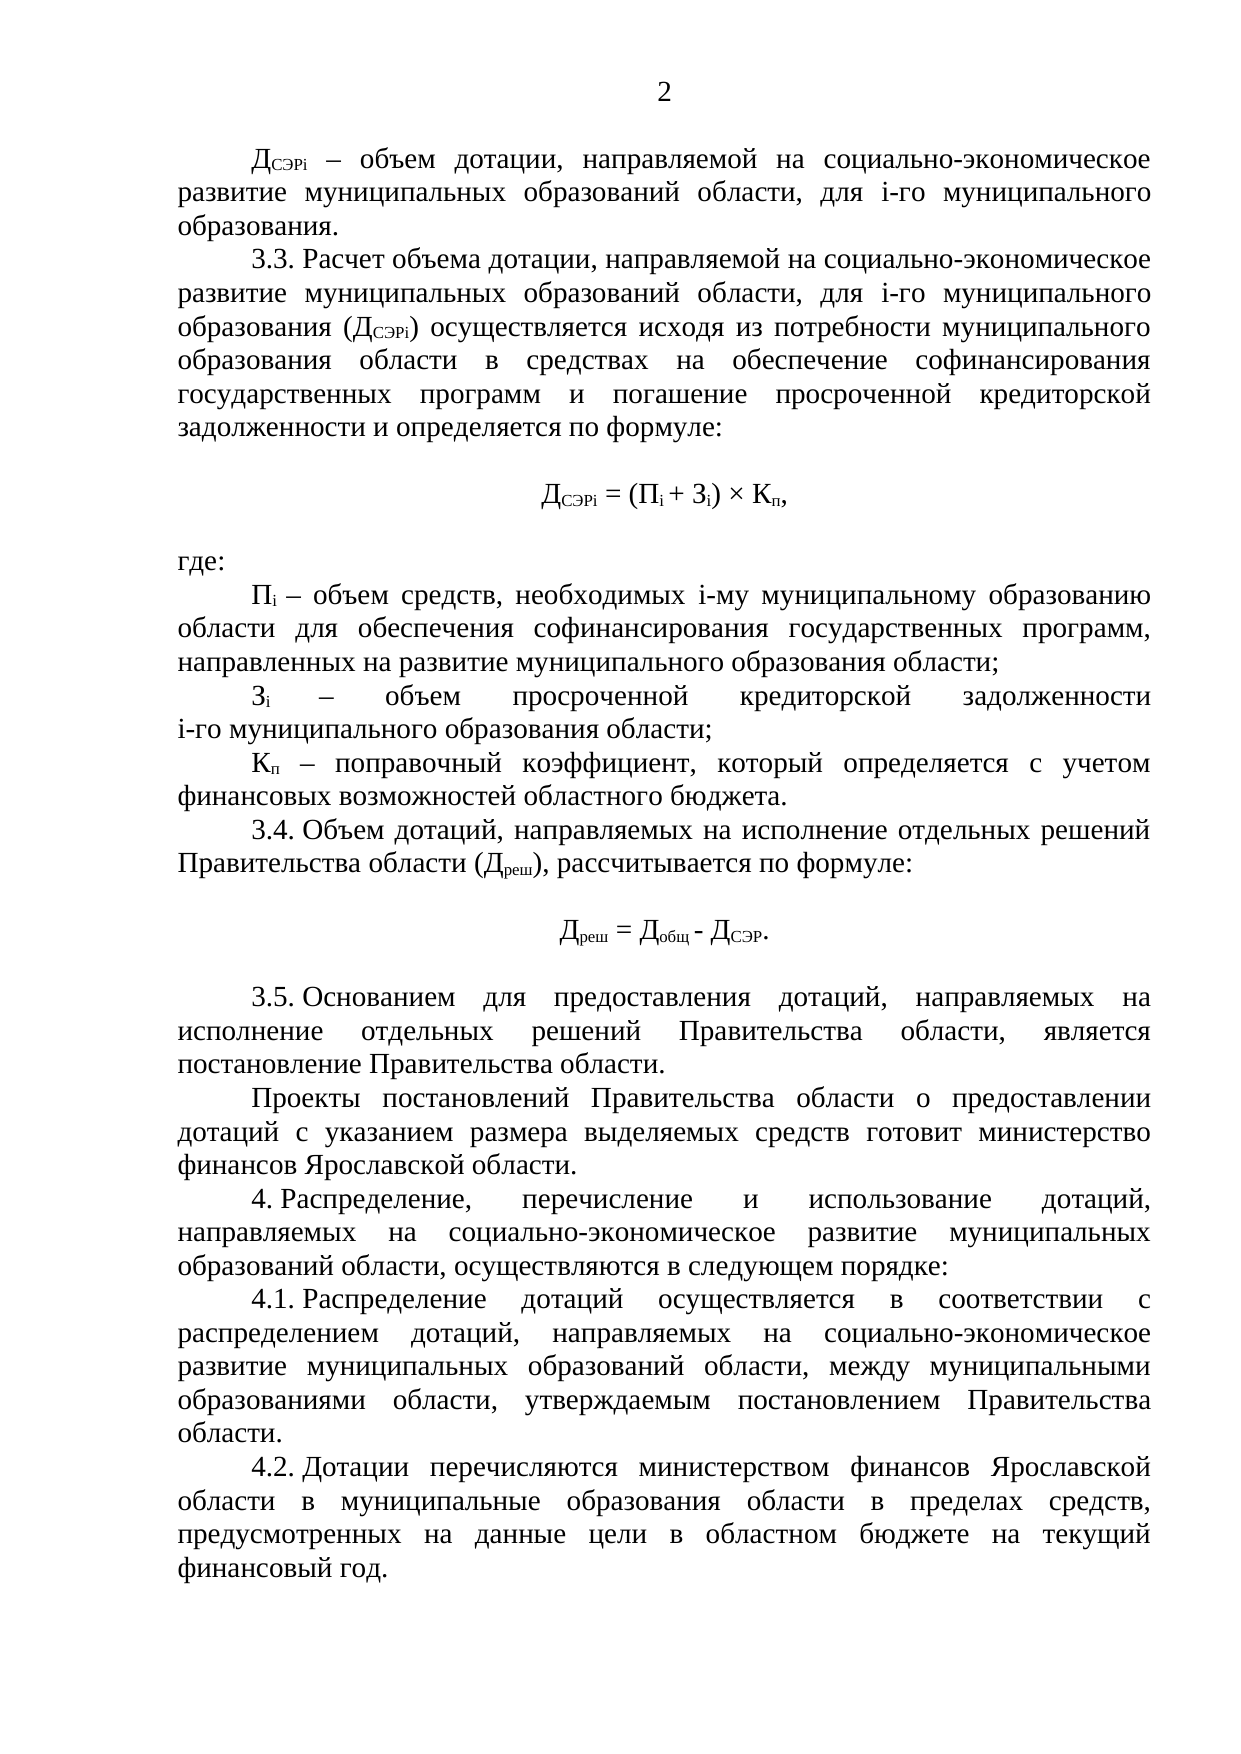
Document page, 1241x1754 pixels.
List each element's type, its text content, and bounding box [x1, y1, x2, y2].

text 3.5. Основанием для предоставления дотаций, направляемых на исполнение отдельных решений Правительства области, является постановление Правительства области. [177, 979, 1152, 1080]
text Кп – поправочный коэффициент, который определяется с учетом финансовых возможностей областного бюджета. [177, 745, 1152, 812]
text Пi – объем средств, необходимых i-му муниципальному образованию области для обеспечения софинансирования государственных программ, направленных на развитие муниципального образования области; [177, 577, 1152, 678]
text 4.2. Дотации перечисляются министерством финансов Ярославской области в муниципальные образования области в пределах средств, предусмотренных на данные цели в областном бюджете на текущий финансовый год. [177, 1449, 1152, 1583]
text 4. Распределение, перечисление и использование дотаций, направляемых на социально-экономическое развитие муниципальных образований области, осуществляются в следующем порядке: [177, 1181, 1152, 1281]
text 3.4. Объем дотаций, направляемых на исполнение отдельных решений Правительства области (Дреш), рассчитывается по формуле: [177, 812, 1152, 879]
text ДСЭРi – объем дотации, направляемой на социально-экономическое развитие муниципальных образований области, для i-го муниципального образования. [177, 141, 1152, 242]
text где: [177, 543, 1152, 577]
text Проекты постановлений Правительства области о предоставлении дотаций с указанием размера выделяемых средств готовит министерство финансов Ярославской области. [177, 1080, 1152, 1181]
text ДСЭРi = (Пi + Зi) × Кп, [177, 476, 1152, 510]
text Дреш = Добщ - ДСЭР. [177, 912, 1152, 946]
text Зi – объем просроченной кредиторской задолженности i-го муниципального образования области; [177, 678, 1152, 745]
text 3.3. Расчет объема дотации, направляемой на социально-экономическое развитие муниципальных образований области, для i-го муниципального образования (ДСЭРi) осуществляется исходя из потребности муниципального образования области в средствах на обеспечение софинансирования государственных программ и погашение просроченной кредиторской задолженности и определяется по формуле: [177, 242, 1152, 443]
text 4.1. Распределение дотаций осуществляется в соответствии с распределением дотаций, направляемых на социально-экономическое развитие муниципальных образований области, между муниципальными образованиями области, утверждаемым постановлением Правительства области. [177, 1281, 1152, 1449]
